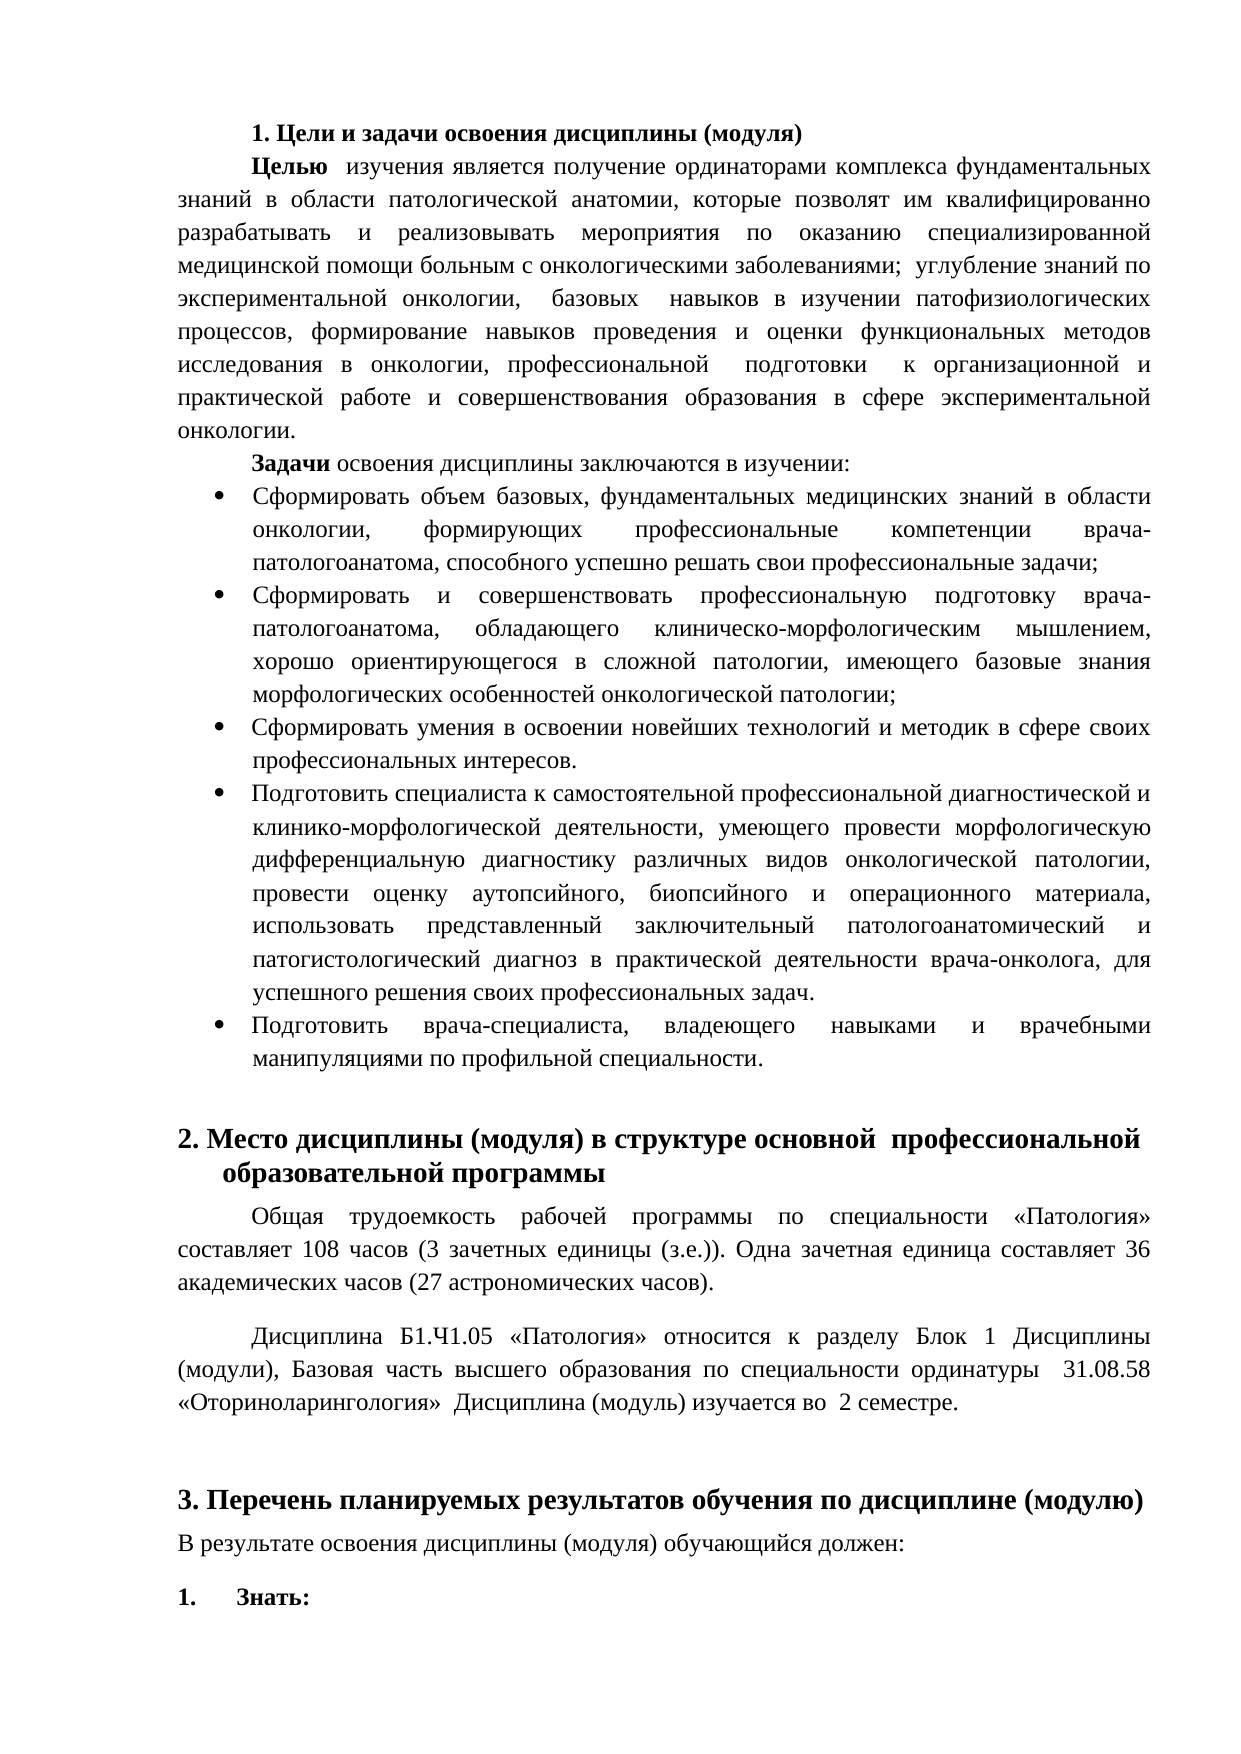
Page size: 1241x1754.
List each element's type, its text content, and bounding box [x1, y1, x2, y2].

list Сформировать объем базовых, фундаментальных медицинских знаний в области онкологии, формирующих профессиональные компетенции врача-патологоанатома, способного успешно решать свои профессиональные задачи; [215, 481, 1152, 576]
list Подготовить врача-специалиста, владеющего навыками и врачебными манипуляциями по профильной специальности. [215, 1010, 1152, 1071]
text Общая трудоемкость рабочей программы по специальности «Патология» составляет 108 часов (3 зачетных единицы (з.е.)). Одна зачетная единица составляет 36 академических часов (27 астрономических часов). [177, 1201, 1152, 1296]
text 3. Перечень планируемых результатов обучения по дисциплине (модулю) [177, 1482, 1152, 1515]
list Знать: [177, 1582, 1152, 1611]
text Целью изучения является получение ординаторами комплекса фундаментальных знаний в области патологической анатомии, которые позволят им квалифицированно разрабатывать и реализовывать мероприятия по оказанию специализированной медицинской помощи больным с онкологическими заболеваниями; углубление знаний по экспериментальной онкологии, базовых навыков в изучении патофизиологических процессов, формирование навыков проведения и оценки функциональных методов исследования в онкологии, профессиональной подготовки к организационной и практической работе и совершенствования образования в сфере экспериментальной онкологии. [177, 151, 1152, 444]
text Дисциплина Б1.Ч1.05 «Патология» относится к разделу Блок 1 Дисциплины (модули), Базовая часть высшего образования по специальности ординатуры 31.08.58 «Оториноларингология» Дисциплина (модуль) изучается во 2 семестре. [177, 1321, 1152, 1416]
list Подготовить специалиста к самостоятельной профессиональной диагностической и клинико-морфологической деятельности, умеющего провести морфологическую дифференциальную диагностику различных видов онкологической патологии, провести оценку аутопсийного, биопсийного и операционного материала, использовать представленный заключительный патологоанатомический и патогистологический диагноз в практической деятельности врача-онколога, для успешного решения своих профессиональных задач. [215, 778, 1152, 1005]
text Задачи освоения дисциплины заключаются в изучении: [177, 448, 1152, 477]
text 2. Место дисциплины (модуля) в структуре основной профессиональной образовательной программы [177, 1121, 1152, 1188]
text 1. Цели и задачи освоения дисциплины (модуля) [177, 118, 1152, 147]
list Сформировать умения в освоении новейших технологий и методик в сфере своих профессиональных интересов. [215, 712, 1152, 774]
list Сформировать и совершенствовать профессиональную подготовку врача-патологоанатома, обладающего клиническо-морфологическим мышлением, хорошо ориентирующегося в сложной патологии, имеющего базовые знания морфологических особенностей онкологической патологии; [215, 580, 1152, 708]
text В результате освоения дисциплины (модуля) обучающийся должен: [177, 1528, 1152, 1557]
